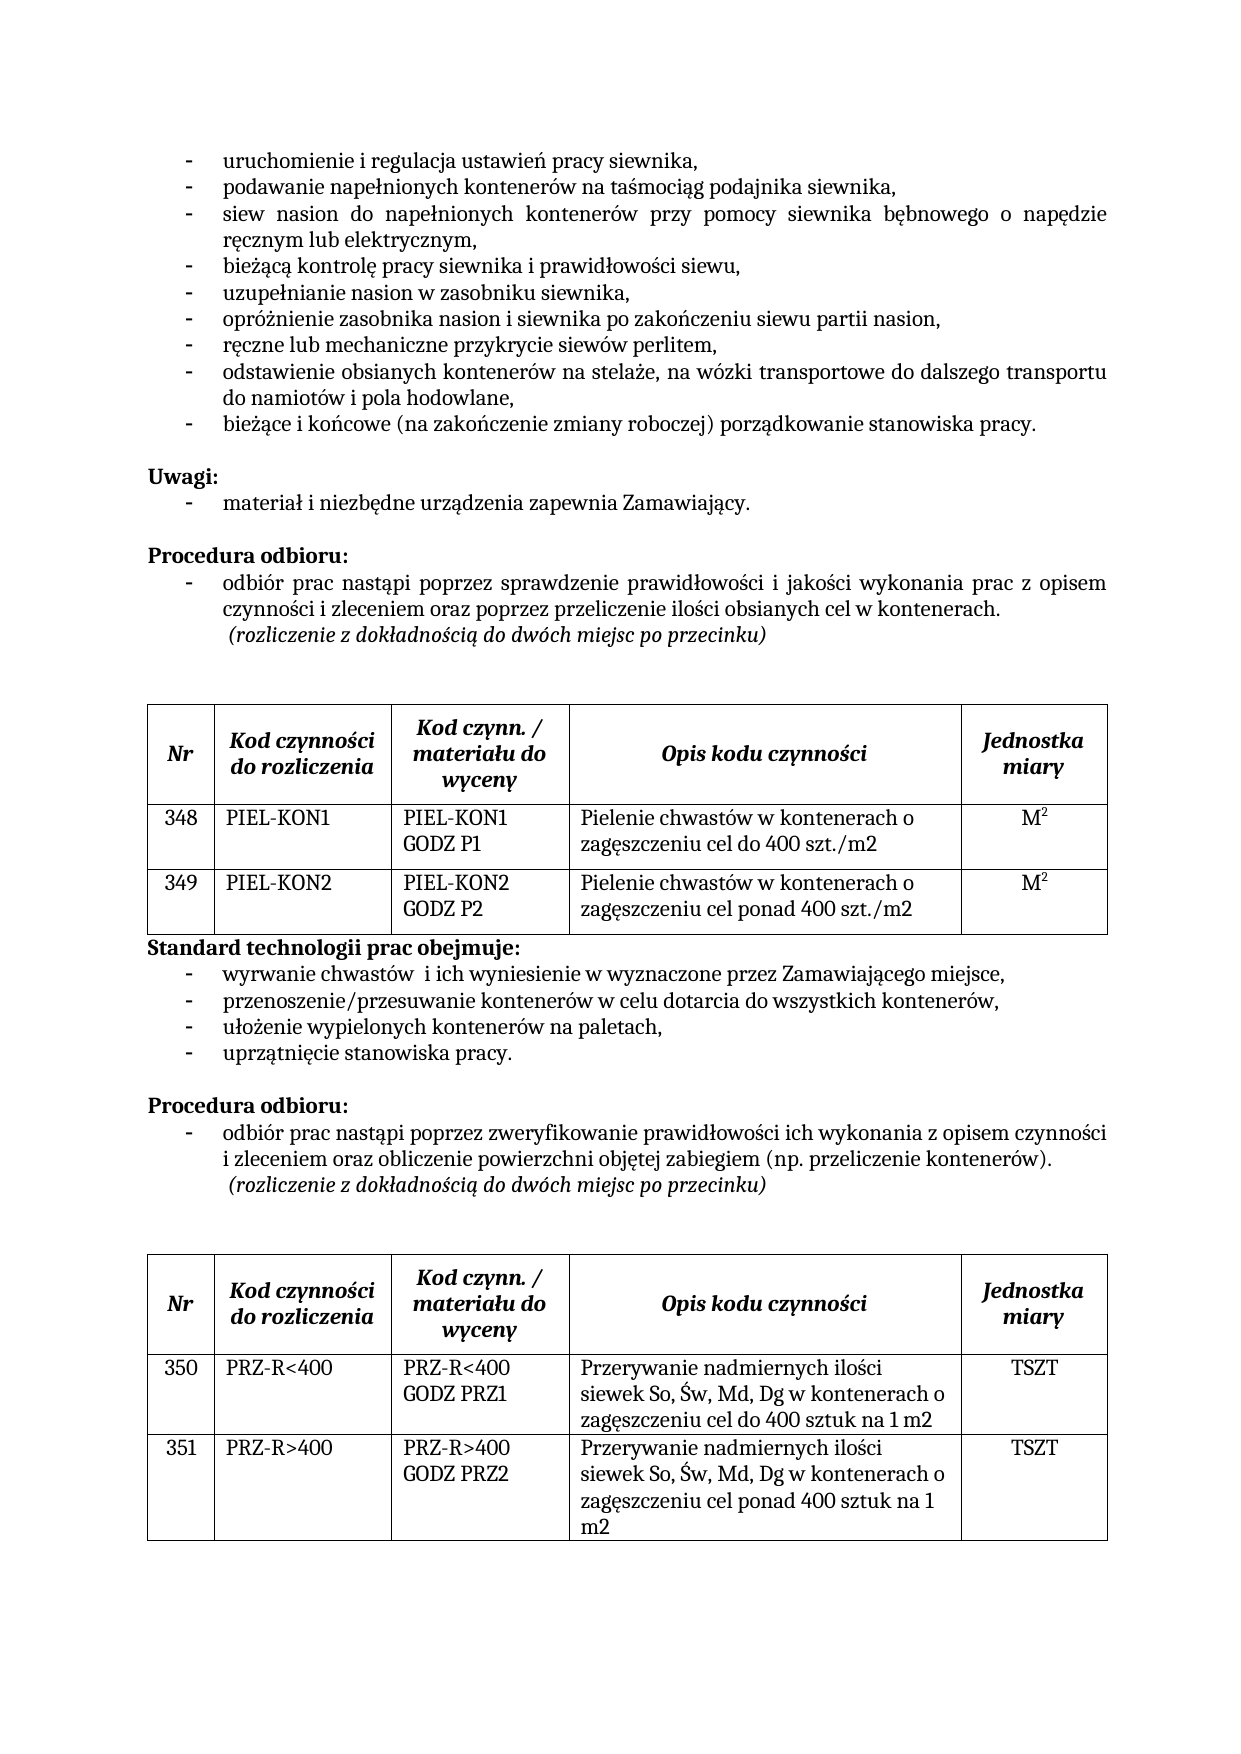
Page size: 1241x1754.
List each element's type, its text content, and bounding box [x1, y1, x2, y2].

list odbiór prac nastąpi poprzez sprawdzenie prawidłowości i jakości wykonania prac z opisem czynności i zleceniem oraz poprzez przeliczenie ilości obsianych cel w kontenerach. [185, 569, 1107, 622]
list uzupełnianie nasion w zasobniku siewnika, [185, 279, 1107, 306]
list odstawienie obsianych kontenerów na stelaże, na wózki transportowe do dalszego transportu do namiotów i pola hodowlane, [185, 358, 1107, 411]
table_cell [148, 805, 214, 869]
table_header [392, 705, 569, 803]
list bieżące i końcowe (na zakończenie zmiany roboczej) porządkowanie stanowiska pracy. [185, 411, 1107, 437]
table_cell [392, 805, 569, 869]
list siew nasion do napełnionych kontenerów przy pomocy siewnika bębnowego o napędzie ręcznym lub elektrycznym, [185, 200, 1107, 253]
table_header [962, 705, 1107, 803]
text Procedura odbioru: [148, 1093, 1107, 1119]
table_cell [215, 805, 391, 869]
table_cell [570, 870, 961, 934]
list opróżnienie zasobnika nasion i siewnika po zakończeniu siewu partii nasion, [185, 306, 1107, 332]
list bieżącą kontrolę pracy siewnika i prawidłowości siewu, [185, 253, 1107, 279]
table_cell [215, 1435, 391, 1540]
list przenoszenie/przesuwanie kontenerów w celu dotarcia do wszystkich kontenerów, [185, 987, 1107, 1014]
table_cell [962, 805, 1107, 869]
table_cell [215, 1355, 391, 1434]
text (rozliczenie z dokładnością do dwóch miejsc po przecinku) [153, 1172, 1107, 1198]
list materiał i niezbędne urządzenia zapewnia Zamawiający. [185, 490, 1107, 517]
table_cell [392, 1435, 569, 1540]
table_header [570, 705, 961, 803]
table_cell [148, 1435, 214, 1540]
text Uwagi: [148, 464, 1107, 490]
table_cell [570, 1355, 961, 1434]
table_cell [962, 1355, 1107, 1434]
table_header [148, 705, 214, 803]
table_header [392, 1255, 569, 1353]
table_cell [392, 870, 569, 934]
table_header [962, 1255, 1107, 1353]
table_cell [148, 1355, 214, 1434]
list uprzątnięcie stanowiska pracy. [185, 1040, 1107, 1067]
list podawanie napełnionych kontenerów na taśmociąg podajnika siewnika, [185, 174, 1107, 200]
text Standard technologii prac obejmuje: [148, 935, 1107, 961]
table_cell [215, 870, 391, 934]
text Procedura odbioru: [148, 543, 1107, 569]
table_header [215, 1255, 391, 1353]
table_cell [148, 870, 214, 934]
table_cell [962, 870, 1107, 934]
text (rozliczenie z dokładnością do dwóch miejsc po przecinku) [153, 622, 1107, 648]
list ułożenie wypielonych kontenerów na paletach, [185, 1014, 1107, 1040]
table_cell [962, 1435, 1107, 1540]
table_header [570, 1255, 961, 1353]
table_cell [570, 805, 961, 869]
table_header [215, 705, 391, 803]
list uruchomienie i regulacja ustawień pracy siewnika, [185, 148, 1107, 174]
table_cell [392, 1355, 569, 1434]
list wyrwanie chwastów i ich wyniesienie w wyznaczone przez Zamawiającego miejsce, [185, 961, 1107, 987]
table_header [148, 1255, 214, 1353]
list ręczne lub mechaniczne przykrycie siewów perlitem, [185, 332, 1107, 358]
list odbiór prac nastąpi poprzez zweryfikowanie prawidłowości ich wykonania z opisem czynności i zleceniem oraz obliczenie powierzchni objętej zabiegiem (np. przeliczenie kontenerów). [185, 1119, 1107, 1172]
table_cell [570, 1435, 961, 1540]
